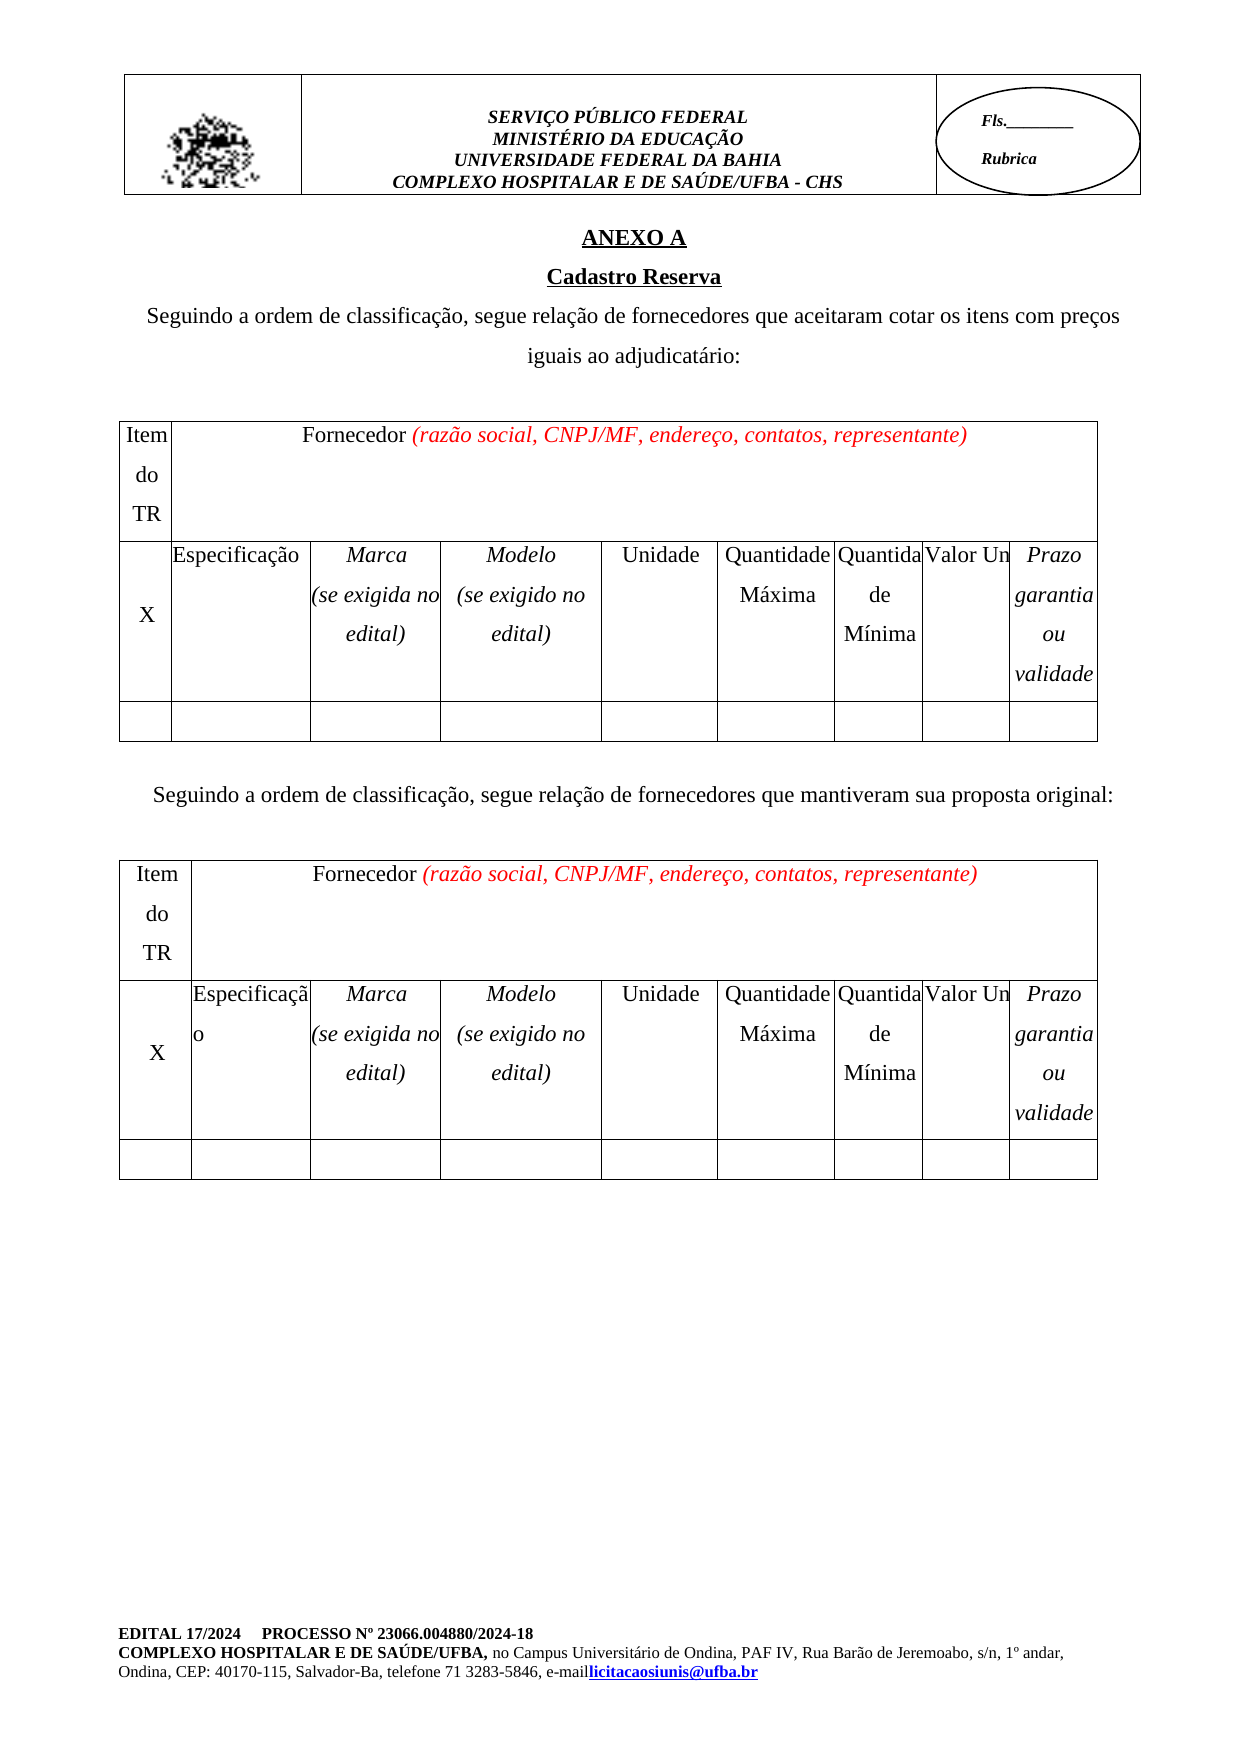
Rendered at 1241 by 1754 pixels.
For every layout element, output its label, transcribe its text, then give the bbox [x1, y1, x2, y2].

table_cell Quantidade Mínima [835, 542, 922, 701]
table_cell [311, 702, 440, 741]
table_cell [835, 702, 922, 741]
table_cell Quantidade Mínima [835, 981, 922, 1139]
table_cell X [120, 981, 191, 1139]
table_cell [441, 1140, 601, 1179]
table_header Fornecedor (razão social, CNPJ/MF, endereço, contatos, representante) [192, 861, 1097, 980]
table_cell [602, 702, 717, 741]
table_cell [441, 702, 601, 741]
table_cell X [120, 542, 171, 701]
table_cell [602, 1140, 717, 1179]
text Cadastro Reserva [118, 263, 1149, 289]
table_cell [120, 702, 171, 741]
table_cell [172, 702, 310, 741]
table_cell Valor Un [923, 542, 1009, 701]
table_cell QuantidadeMáxima [718, 981, 834, 1139]
table_cell Modelo (se exigido no edital) [441, 981, 601, 1139]
text ANEXO A [118, 223, 1149, 250]
table_cell Valor Un [923, 981, 1009, 1139]
table_cell QuantidadeMáxima [718, 542, 834, 701]
table_cell [311, 1140, 440, 1179]
text Seguindo a ordem de classificação, segue relação de fornecedores que aceitaram cotar os itens com preços iguais ao adjudicatário: [118, 302, 1149, 368]
table_cell [923, 702, 1009, 741]
table_cell [718, 702, 834, 741]
table_cell Marca (se exigida no edital) [311, 542, 440, 701]
table_cell [718, 1140, 834, 1179]
table_cell [1010, 702, 1097, 741]
table_cell Prazo garantia ou validade [1010, 981, 1097, 1139]
table_cell Unidade [602, 542, 717, 701]
table_cell [835, 1140, 922, 1179]
table_cell Prazo garantia ou validade [1010, 542, 1097, 701]
table_header Fornecedor (razão social, CNPJ/MF, endereço, contatos, representante) [172, 422, 1097, 541]
table_cell Unidade [602, 981, 717, 1139]
text Seguindo a ordem de classificação, segue relação de fornecedores que mantiveram sua proposta original: [118, 781, 1149, 807]
table_cell [1010, 1140, 1097, 1179]
table_cell Modelo (se exigido no edital) [441, 542, 601, 701]
table_header Item do TR [120, 861, 191, 980]
table_cell Especificação [172, 542, 310, 701]
table_header Item do TR [120, 422, 171, 541]
table_cell Marca (se exigida no edital) [311, 981, 440, 1139]
table_cell Especificação [192, 981, 310, 1139]
table_cell [923, 1140, 1009, 1179]
table_cell [120, 1140, 191, 1179]
table_cell [192, 1140, 310, 1179]
